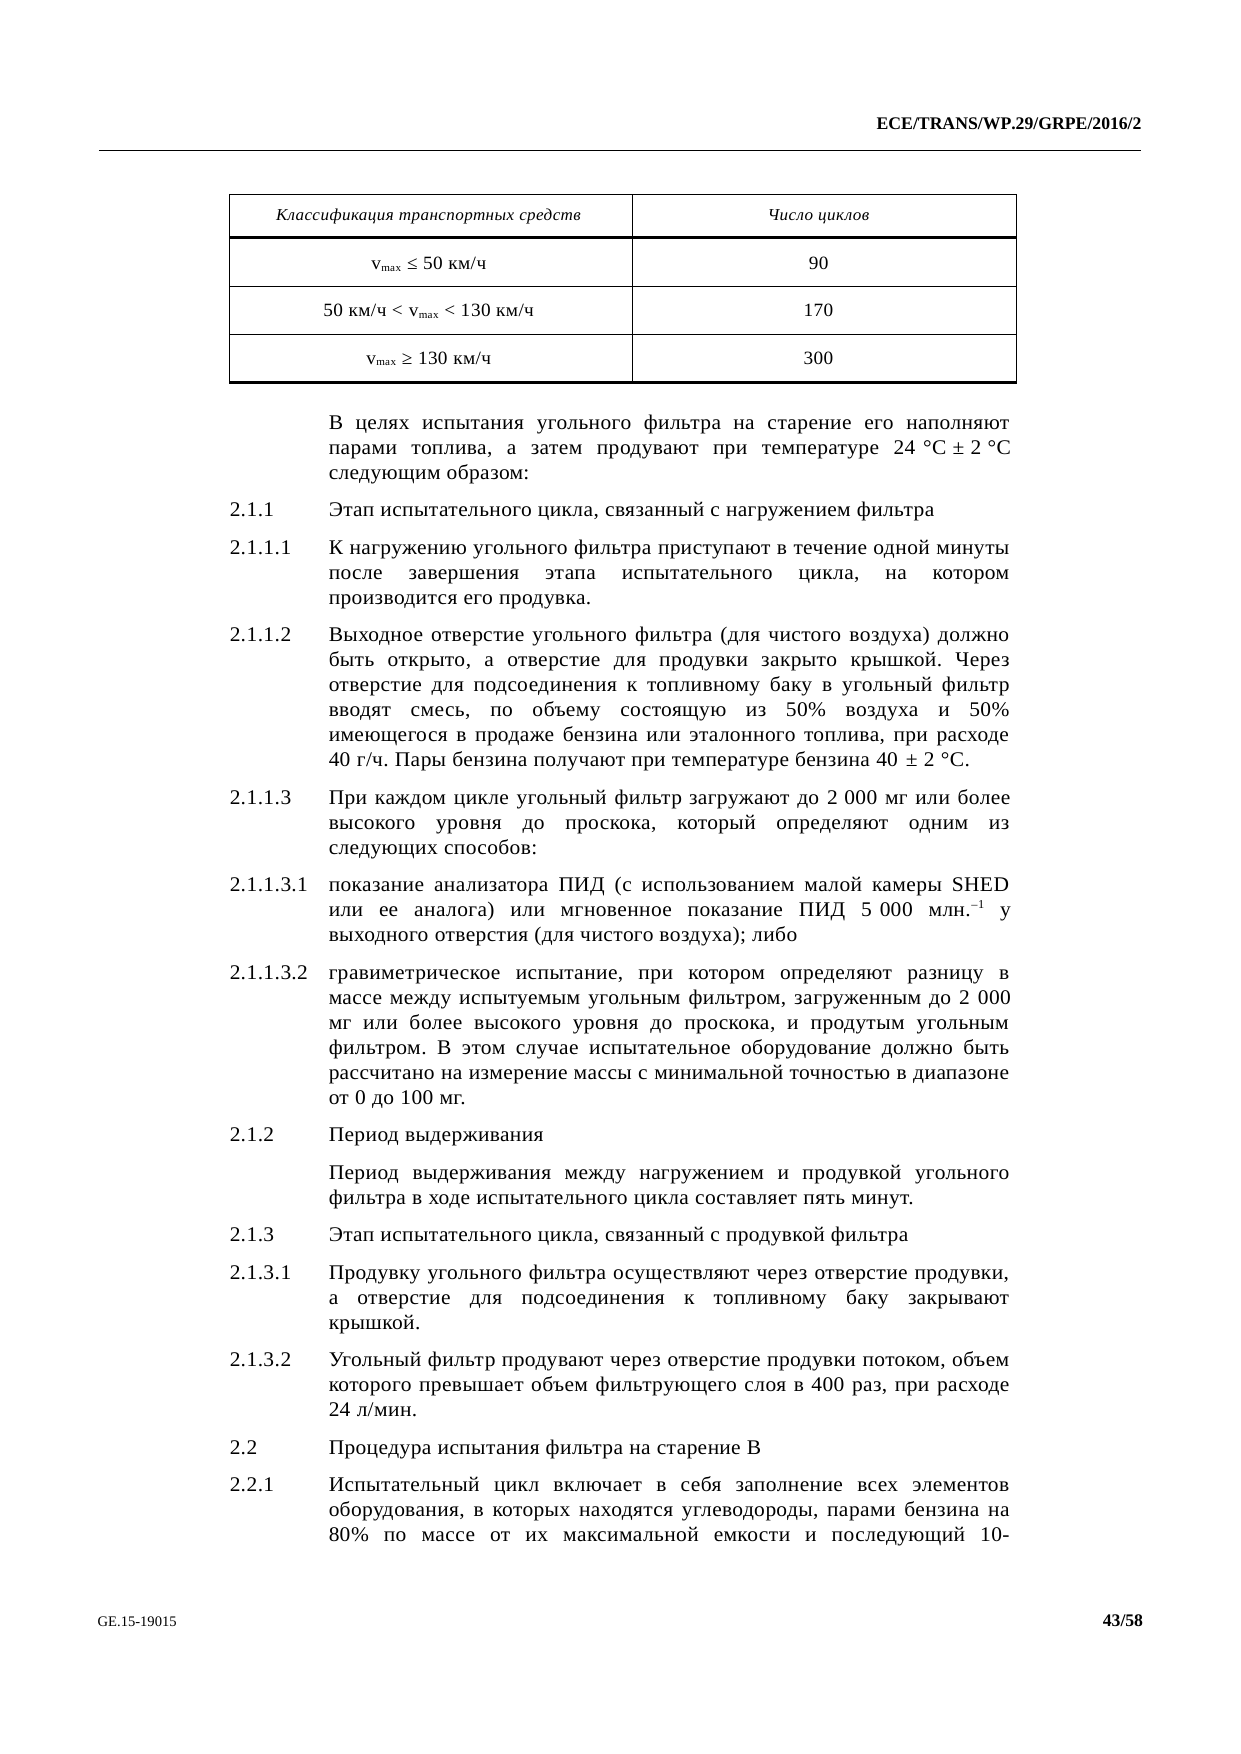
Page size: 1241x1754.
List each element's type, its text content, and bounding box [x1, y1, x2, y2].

table_header Число циклов [633, 195, 1016, 236]
text 2.1.1.3 При каждом цикле угольный фильтр загружают до 2 000 мг или более высокого уровня до проскока, который определяют одним из следующих способов: [229, 784, 1011, 859]
text 2.1.1.1 К нагружению угольного фильтра приступают в течение одной минуты после завершения этапа испытательного цикла, на котором производится его продувка. [229, 534, 1011, 609]
text 2.1.1.3.2 гравиметрическое испытание, при котором определяют разницу в массе между испытуемым угольным фильтром, загруженным до 2 000 мг или более высокого уровня до проскока, и продутым угольным фильтром. В этом случае испытательное оборудование должно быть рассчитано на измерение массы с минимальной точностью в диапазоне от 0 до 100 мг. [229, 959, 1011, 1109]
text 2.1.1 Этап испытательного цикла, связанный с нагружением фильтра [229, 497, 1011, 522]
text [229, 1472, 1011, 1547]
text 2.1.2 Период выдерживания [229, 1122, 1011, 1147]
text В целях испытания угольного фильтра на старение его наполняют парами топлива, а затем продувают при температуре 24 °C ± 2 °C следующим образом: [229, 409, 1011, 484]
table_cell 50 км/ч < vmax < 130 км/ч [230, 287, 632, 333]
table_cell 170 [633, 287, 1016, 333]
table_cell 90 [633, 239, 1016, 286]
text 2.1.1.2 Выходное отверстие угольного фильтра (для чистого воздуха) должно быть открыто, а отверстие для продувки закрыто крышкой. Через отверстие для подсоединения к топливному баку в угольный фильтр вводят смесь, по объему состоящую из 50% воздуха и 50% имеющегося в продаже бензина или эталонного топлива, при расходе 40 г/ч. Пары бензина получают при температуре бензина 40 ± 2 °C. [229, 622, 1011, 772]
text 2.2 Процедура испытания фильтра на старение B [229, 1434, 1011, 1459]
table_cell vmax ≤ 50 км/ч [230, 239, 632, 286]
table_cell 300 [633, 335, 1016, 381]
text 2.1.1.3.1 показание анализатора ПИД (с использованием малой камеры SHED или ее аналога) или мгновенное показание ПИД 5 000 млн.–1 у выходного отверстия (для чистого воздуха); либо [229, 872, 1011, 947]
text 2.1.3.2 Угольный фильтр продувают через отверстие продувки потоком, объем которого превышает объем фильтрующего слоя в 400 раз, при расходе 24 л/мин. [229, 1347, 1011, 1422]
text Период выдерживания между нагружением и продувкой угольного фильтра в ходе испытательного цикла составляет пять минут. [229, 1159, 1011, 1209]
table_cell vmax ≥ 130 км/ч [230, 335, 632, 381]
text 2.1.3.1 Продувку угольного фильтра осуществляют через отверстие продувки, а отверстие для подсоединения к топливному баку закрывают крышкой. [229, 1259, 1011, 1334]
table_header Классификация транспортных средств [230, 195, 632, 236]
text 2.1.3 Этап испытательного цикла, связанный с продувкой фильтра [229, 1222, 1011, 1247]
